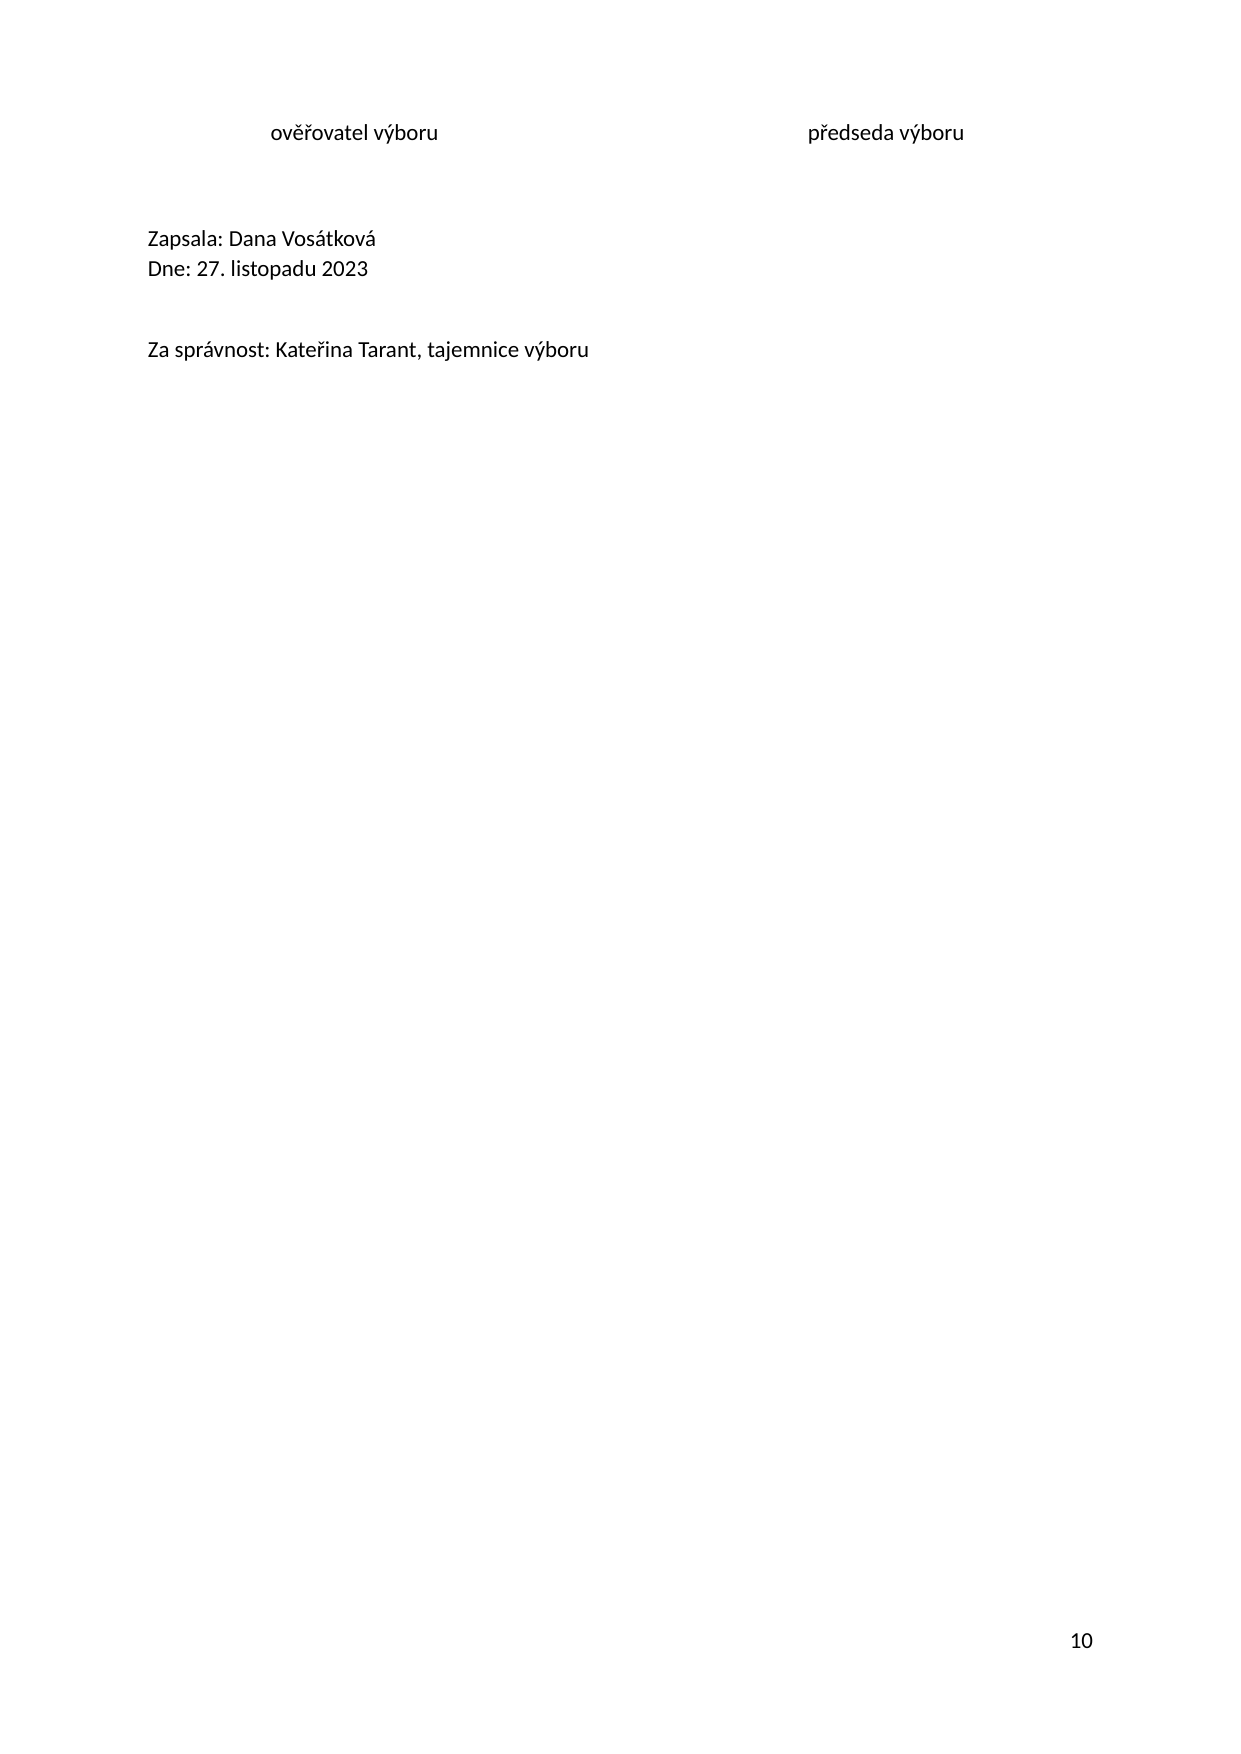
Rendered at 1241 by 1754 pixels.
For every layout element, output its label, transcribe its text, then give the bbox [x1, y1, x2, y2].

text Za správnost: Kateřina Tarant, tajemnice výboru [148, 335, 1093, 363]
text Dne: 27. listopadu 2023 [148, 254, 1093, 283]
text Zapsala: Dana Vosátková [148, 224, 1093, 252]
text ověřovatel výboru předseda výboru [148, 118, 1093, 146]
